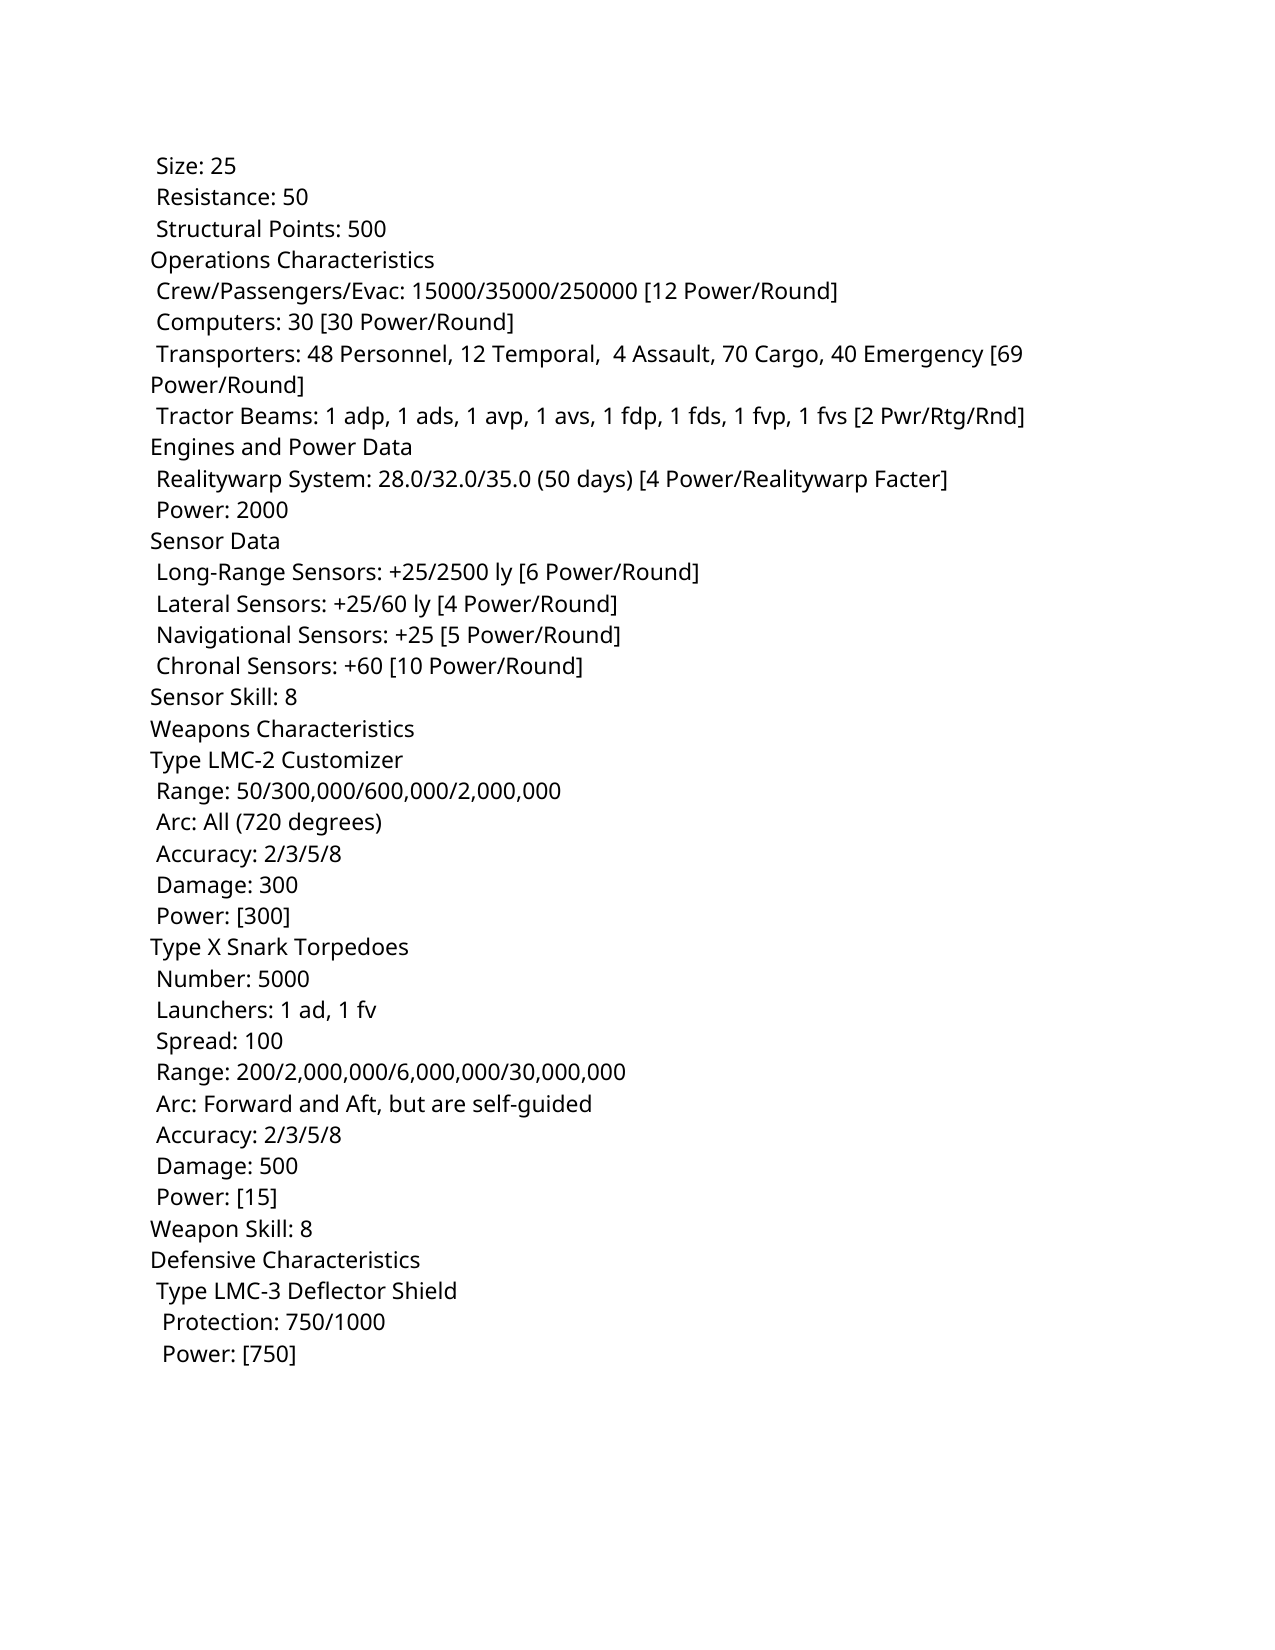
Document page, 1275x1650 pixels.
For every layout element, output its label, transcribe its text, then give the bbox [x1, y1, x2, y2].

text Damage: 300 [150, 869, 1125, 900]
text Arc: All (720 degrees) [150, 806, 1125, 837]
text Structural Points: 500 [150, 212, 1125, 244]
text Realitywarp System: 28.0/32.0/35.0 (50 days) [4 Power/Realitywarp Facter] [150, 462, 1125, 494]
text Size: 25 [150, 150, 1125, 181]
text Engines and Power Data [150, 431, 1125, 462]
text Spread: 100 [150, 1025, 1125, 1056]
text Defensive Characteristics [150, 1244, 1125, 1275]
text Navigational Sensors: +25 [5 Power/Round] [150, 619, 1125, 650]
text Type LMC-3 Deflector Shield [150, 1275, 1125, 1306]
text Operations Characteristics [150, 244, 1125, 275]
text Sensor Skill: 8 [150, 681, 1125, 712]
text Crew/Passengers/Evac: 15000/35000/250000 [12 Power/Round] [150, 275, 1125, 306]
text Power: [15] [150, 1181, 1125, 1212]
text Weapons Characteristics [150, 712, 1125, 744]
text Long-Range Sensors: +25/2500 ly [6 Power/Round] [150, 556, 1125, 587]
text Launchers: 1 ad, 1 fv [150, 994, 1125, 1025]
text Accuracy: 2/3/5/8 [150, 837, 1125, 869]
text Type LMC-2 Customizer [150, 744, 1125, 775]
text Sensor Data [150, 525, 1125, 556]
text Resistance: 50 [150, 181, 1125, 212]
text Arc: Forward and Aft, but are self-guided [150, 1087, 1125, 1119]
text Protection: 750/1000 [150, 1306, 1125, 1337]
text Range: 200/2,000,000/6,000,000/30,000,000 [150, 1056, 1125, 1087]
text Power: [750] [150, 1337, 1125, 1369]
text Number: 5000 [150, 962, 1125, 994]
text Computers: 30 [30 Power/Round] [150, 306, 1125, 337]
text Lateral Sensors: +25/60 ly [4 Power/Round] [150, 587, 1125, 619]
text Accuracy: 2/3/5/8 [150, 1119, 1125, 1150]
text Weapon Skill: 8 [150, 1212, 1125, 1244]
text Type X Snark Torpedoes [150, 931, 1125, 962]
text Damage: 500 [150, 1150, 1125, 1181]
text Range: 50/300,000/600,000/2,000,000 [150, 775, 1125, 806]
text Transporters: 48 Personnel, 12 Temporal, 4 Assault, 70 Cargo, 40 Emergency [69 Power/Round] [150, 337, 1125, 400]
text Power: [300] [150, 900, 1125, 931]
text Chronal Sensors: +60 [10 Power/Round] [150, 650, 1125, 681]
text Tractor Beams: 1 adp, 1 ads, 1 avp, 1 avs, 1 fdp, 1 fds, 1 fvp, 1 fvs [2 Pwr/Rtg/Rnd] [150, 400, 1125, 431]
text Power: 2000 [150, 494, 1125, 525]
